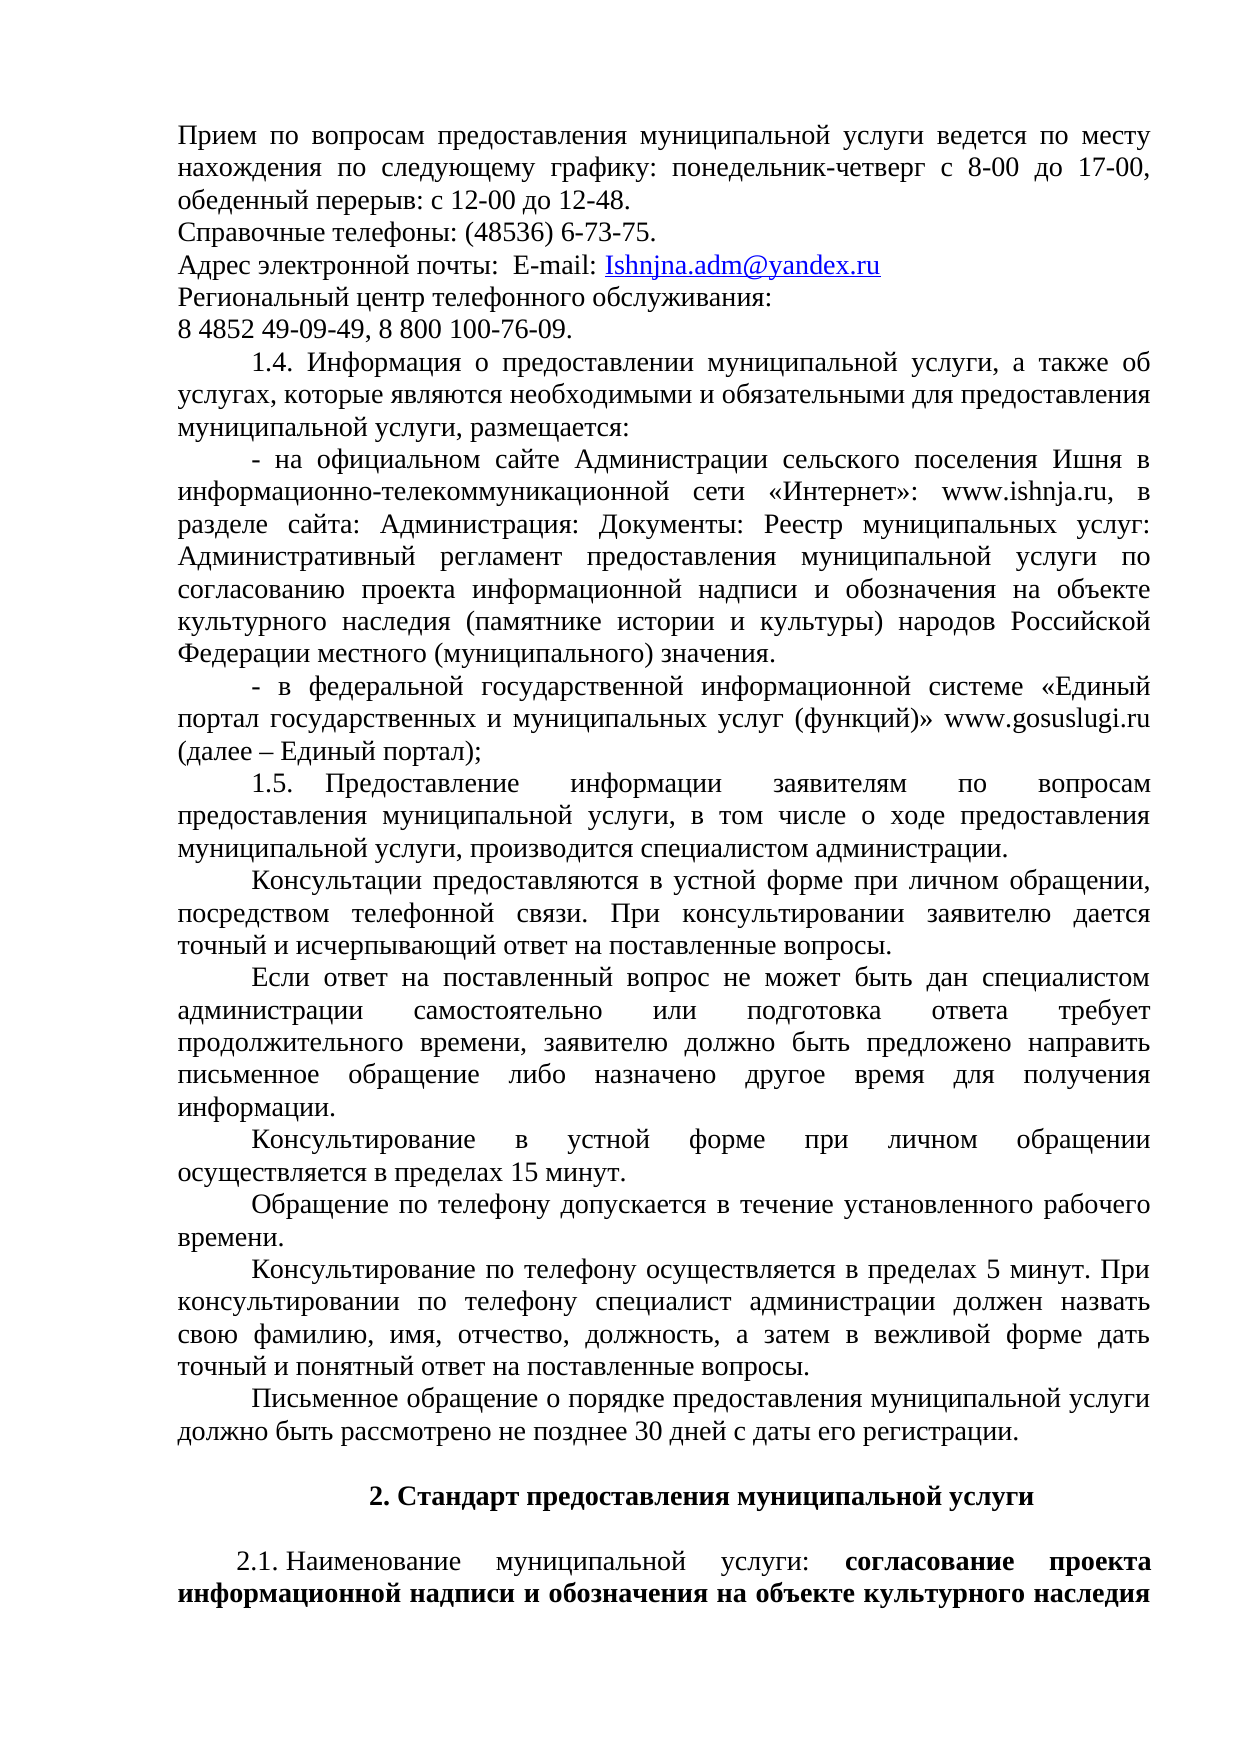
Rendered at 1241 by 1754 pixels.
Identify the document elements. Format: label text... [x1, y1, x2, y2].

text - в федеральной государственной информационной системе «Единый портал государственных и муниципальных услуг (функций)» www.gosuslugi.ru (далее – Единый портал); [177, 669, 1152, 766]
text 1.5. Предоставление информации заявителям по вопросам предоставления муниципальной услуги, в том числе о ходе предоставления муниципальной услуги, производится специалистом администрации. [177, 766, 1152, 863]
text - на официальном сайте Администрации сельского поселения Ишня в информационно-телекоммуникационной сети «Интернет»: www.ishnja.ru, в разделе сайта: Администрация: Документы: Реестр муниципальных услуг: Административный регламент предоставления муниципальной услуги по согласованию проекта информационной надписи и обозначения на объекте культурного наследия (памятнике истории и культуры) народов Российской Федерации местного (муниципального) значения. [177, 442, 1152, 669]
text 2. Стандарт предоставления муниципальной услуги [252, 1479, 1152, 1511]
text Консультирование по телефону осуществляется в пределах 5 минут. При консультировании по телефону специалист администрации должен назвать свою фамилию, имя, отчество, должность, а затем в вежливой форме дать точный и понятный ответ на поставленные вопросы. [177, 1252, 1152, 1382]
text Обращение по телефону допускается в течение установленного рабочего времени. [177, 1187, 1152, 1252]
text Письменное обращение о порядке предоставления муниципальной услуги должно быть рассмотрено не позднее 30 дней с даты его регистрации. [177, 1382, 1152, 1446]
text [177, 1543, 1152, 1608]
text Консультации предоставляются в устной форме при личном обращении, посредством телефонной связи. При консультировании заявителю дается точный и исчерпывающий ответ на поставленные вопросы. [177, 863, 1152, 960]
text Адрес электронной почты: Е-mail: Ishnjna.adm@yandex.ru [177, 248, 1152, 280]
text Справочные телефоны: (48536) 6-73-75. [177, 215, 1152, 248]
text 1.4. Информация о предоставлении муниципальной услуги, а также об услугах, которые являются необходимыми и обязательными для предоставления муниципальной услуги, размещается: [177, 345, 1152, 442]
text Консультирование в устной форме при личном обращении осуществляется в пределах 15 минут. [177, 1122, 1152, 1187]
text Прием по вопросам предоставления муниципальной услуги ведется по месту нахождения по следующему графику: понедельник-четверг с 8-00 до 17-00, обеденный перерыв: с 12-00 до 12-48. [177, 118, 1152, 215]
text Региональный центр телефонного обслуживания: [177, 280, 1152, 312]
text 8 4852 49-09-49, 8 800 100-76-09. [177, 312, 1152, 345]
text Если ответ на поставленный вопрос не может быть дан специалистом администрации самостоятельно или подготовка ответа требует продолжительного времени, заявителю должно быть предложено направить письменное обращение либо назначено другое время для получения информации. [177, 960, 1152, 1122]
